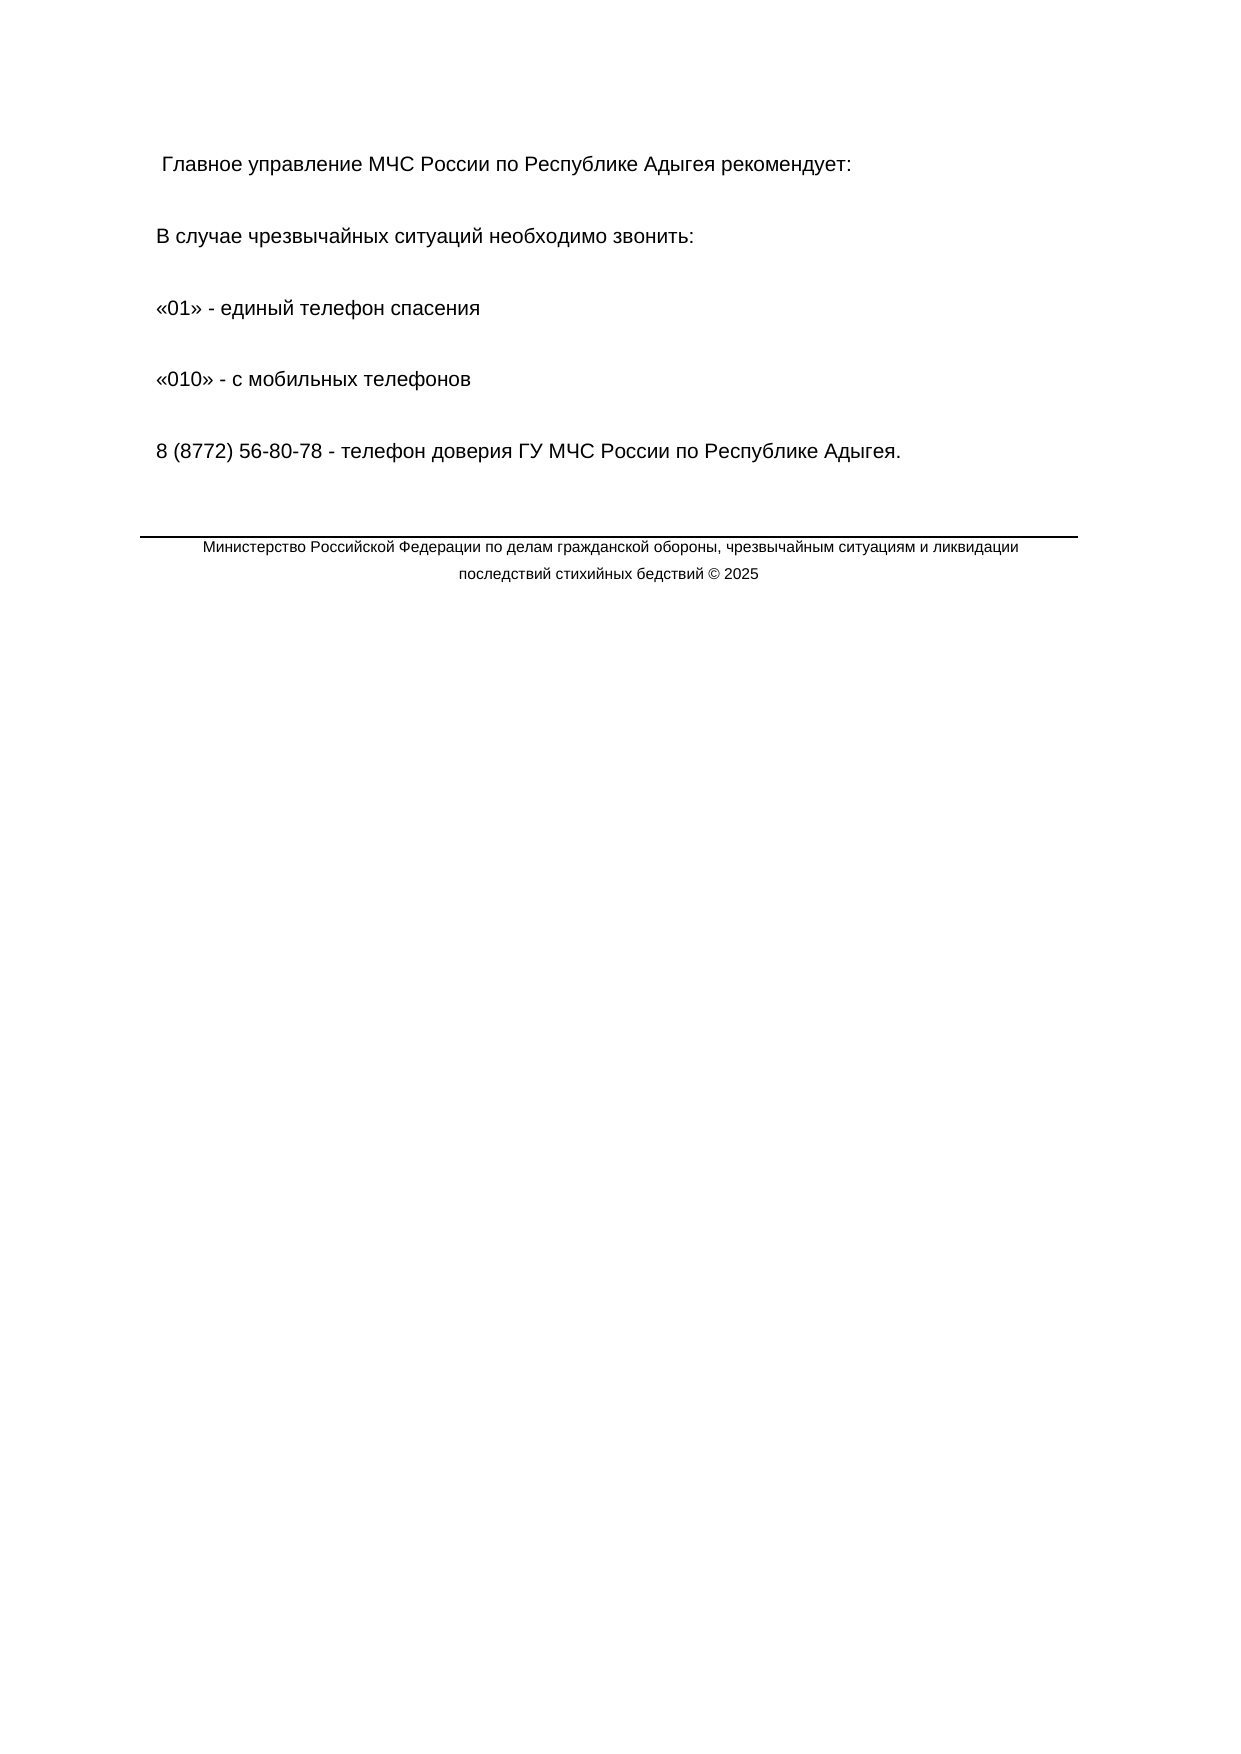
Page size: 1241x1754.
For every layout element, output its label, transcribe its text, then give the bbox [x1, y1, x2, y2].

table_cell Министерство Российской Федерации по делам гражданской обороны, чрезвычайным ситуациям и ликвидации последствий стихийных бедствий © 2025 [140, 538, 1078, 620]
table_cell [140, 150, 1078, 536]
